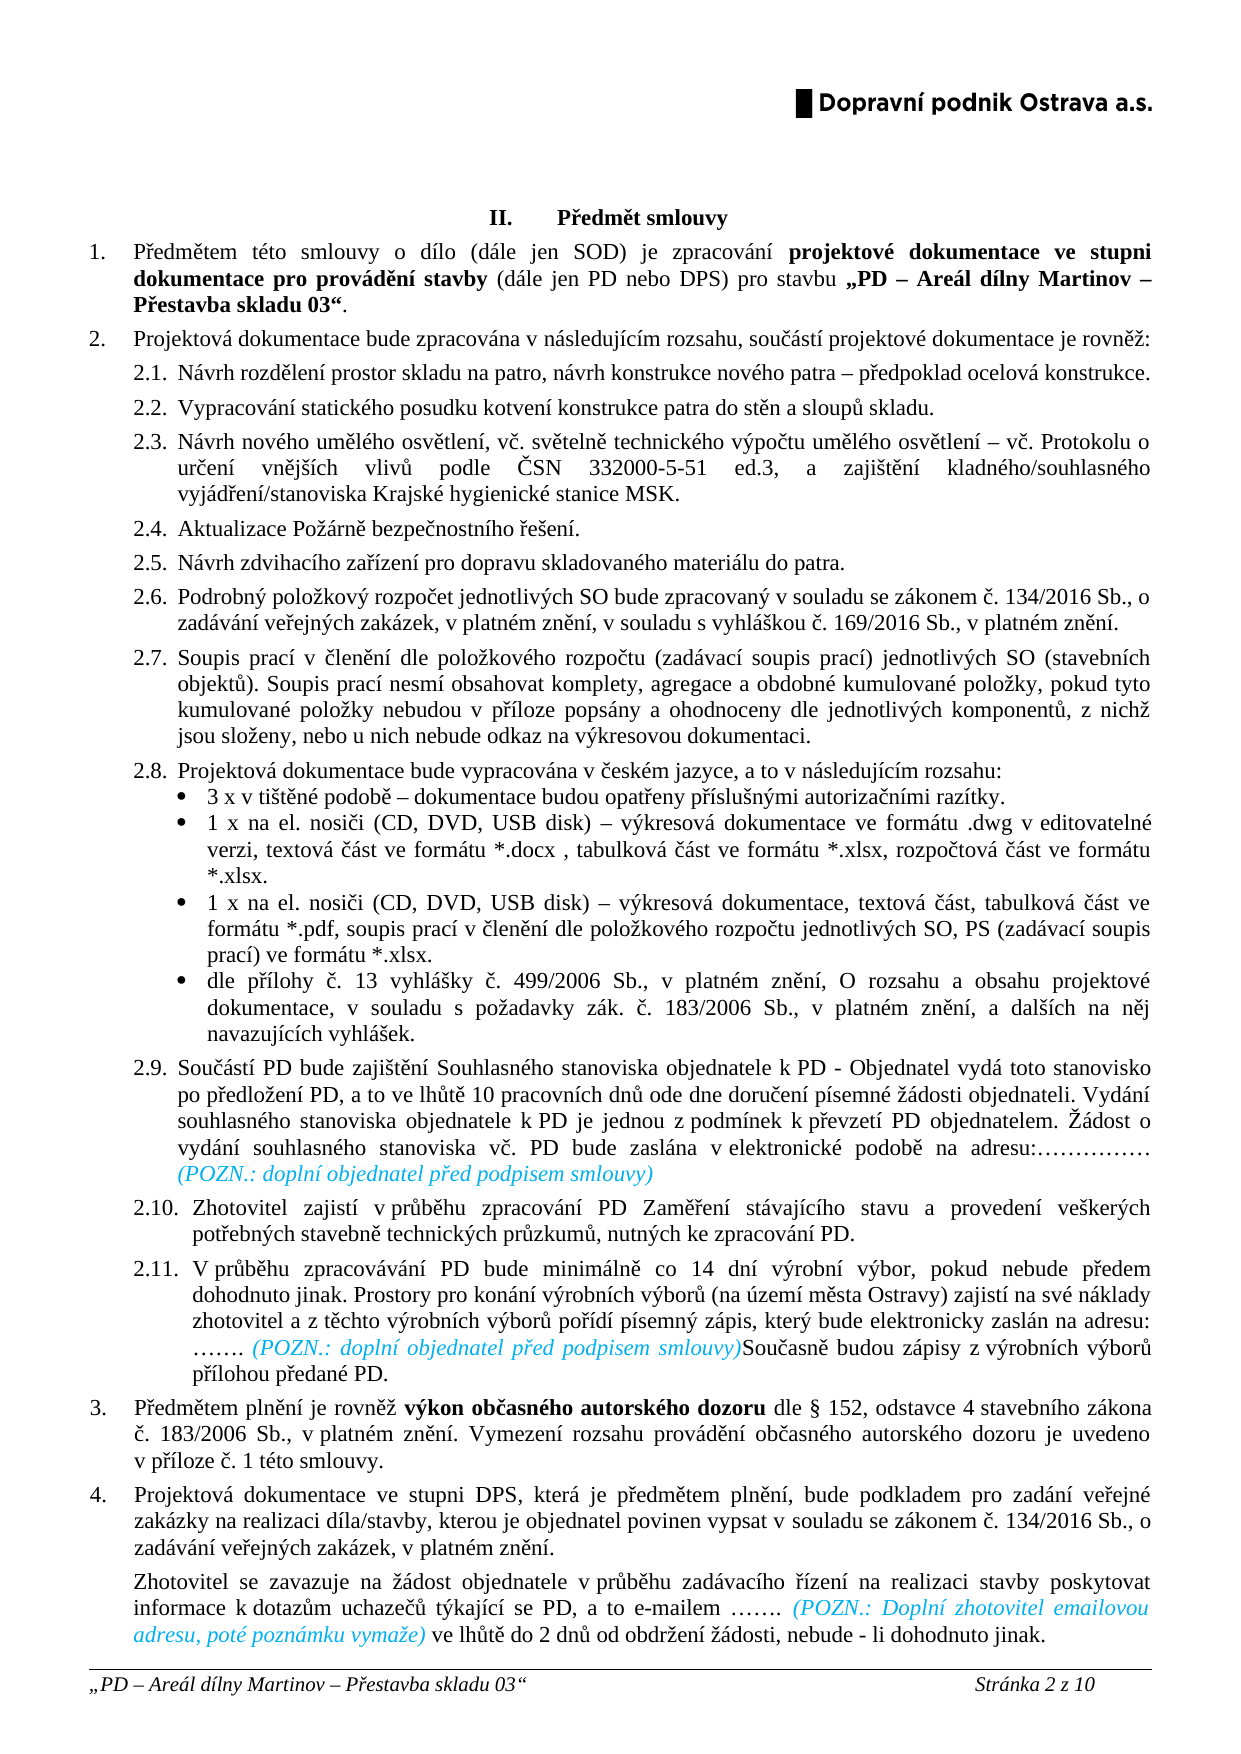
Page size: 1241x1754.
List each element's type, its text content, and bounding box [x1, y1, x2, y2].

text dle přílohy č. 13 vyhlášky č. 499/2006 Sb., v platném znění, O rozsahu a obsahu projektové dokumentace, v souladu s požadavky zák. č. 183/2006 Sb., v platném znění, a dalších na něj navazujících vyhlášek. [177, 968, 1152, 1047]
text 3 x v tištěné podobě – dokumentace budou opatřeny příslušnými autorizačními razítky. [177, 783, 1152, 809]
text Zhotovitel se zavazuje na žádost objednatele v průběhu zadávacího řízení na realizaci stavby poskytovat informace k dotazům uchazečů týkající se PD, a to e-mailem ……. (POZN.: Doplní zhotovitel emailovou adresu, poté poznámku vymaže) ve lhůtě do 2 dnů od obdržení žádosti, nebude - li dohodnuto jinak. [133, 1568, 1152, 1647]
list Projektová dokumentace bude zpracována v následujícím rozsahu, součástí projektové dokumentace je rovněž: [89, 325, 1152, 352]
list Projektová dokumentace ve stupni DPS, která je předmětem plnění, bude podkladem pro zadání veřejné zakázky na realizaci díla/stavby, kterou je objednatel povinen vypsat v souladu se zákonem č. 134/2016 Sb., o zadávání veřejných zakázek, v platném znění. [89, 1481, 1152, 1560]
list V průběhu zpracovávání PD bude minimálně co 14 dní výrobní výbor, pokud nebude předem dohodnuto jinak. Prostory pro konání výrobních výborů (na území města Ostravy) zajistí na své náklady zhotovitel a z těchto výrobních výborů pořídí písemný zápis, který bude elektronicky zaslán na adresu: ……. (POZN.: doplní objednatel před podpisem smlouvy)Současně budou zápisy z výrobních výborů přílohou předané PD. [133, 1254, 1152, 1386]
list Předmětem této smlouvy o dílo (dále jen SOD) je zpracování projektové dokumentace ve stupni dokumentace pro provádění stavby (dále jen PD nebo DPS) pro stavbu „PD – Areál dílny Martinov – Přestavba skladu 03“. [89, 238, 1152, 317]
list Součástí PD bude zajištění Souhlasného stanoviska objednatele k PD - Objednatel vydá toto stanovisko po předložení PD, a to ve lhůtě 10 pracovních dnů ode dne doručení písemné žádosti objednateli. Vydání souhlasného stanoviska objednatele k PD je jednou z podmínek k převzetí PD objednatelem. Žádost o vydání souhlasného stanoviska vč. PD bude zaslána v elektronické podobě na adresu:…………… (POZN.: doplní objednatel před podpisem smlouvy) [133, 1054, 1152, 1186]
list Aktualizace Požárně bezpečnostního řešení. [133, 515, 1152, 541]
picture [795, 89, 1152, 118]
text 1 x na el. nosiči (CD, DVD, USB disk) – výkresová dokumentace ve formátu .dwg v editovatelné verzi, textová část ve formátu *.docx , tabulková část ve formátu *.xlsx, rozpočtová část ve formátu *.xlsx. [177, 809, 1152, 888]
list Podrobný položkový rozpočet jednotlivých SO bude zpracovaný v souladu se zákonem č. 134/2016 Sb., o zadávání veřejných zakázek, v platném znění, v souladu s vyhláškou č. 169/2016 Sb., v platném znění. [133, 583, 1152, 636]
list Návrh nového umělého osvětlení, vč. světelně technického výpočtu umělého osvětlení – vč. Protokolu o určení vnějších vlivů podle ČSN 332000-5-51 ed.3, a zajištění kladného/souhlasného vyjádření/stanoviska Krajské hygienické stanice MSK. [133, 428, 1152, 507]
list Vypracování statického posudku kotvení konstrukce patra do stěn a sloupů skladu. [133, 394, 1152, 420]
text 1 x na el. nosiči (CD, DVD, USB disk) – výkresová dokumentace, textová část, tabulková část ve formátu *.pdf, soupis prací v členění dle položkového rozpočtu jednotlivých SO, PS (zadávací soupis prací) ve formátu *.xlsx. [177, 888, 1152, 968]
list Projektová dokumentace bude vypracována v českém jazyce, a to v následujícím rozsahu: [133, 757, 1152, 783]
list Zhotovitel zajistí v průběhu zpracování PD Zaměření stávajícího stavu a provedení veškerých potřebných stavebně technických průzkumů, nutných ke zpracování PD. [133, 1194, 1152, 1247]
list Předmět smlouvy [89, 204, 1152, 231]
list Předmětem plnění je rovněž výkon občasného autorského dozoru dle § 152, odstavce 4 stavebního zákona č. 183/2006 Sb., v platném znění. Vymezení rozsahu provádění občasného autorského dozoru je uvedeno v příloze č. 1 této smlouvy. [89, 1394, 1152, 1473]
list Návrh zdvihacího zařízení pro dopravu skladovaného materiálu do patra. [133, 549, 1152, 575]
list Soupis prací v členění dle položkového rozpočtu (zadávací soupis prací) jednotlivých SO (stavebních objektů). Soupis prací nesmí obsahovat komplety, agregace a obdobné kumulované položky, pokud tyto kumulované položky nebudou v příloze popsány a ohodnoceny dle jednotlivých komponentů, z nichž jsou složeny, nebo u nich nebude odkaz na výkresovou dokumentaci. [133, 643, 1152, 749]
list Návrh rozdělení prostor skladu na patro, návrh konstrukce nového patra – předpoklad ocelová konstrukce. [133, 359, 1152, 386]
